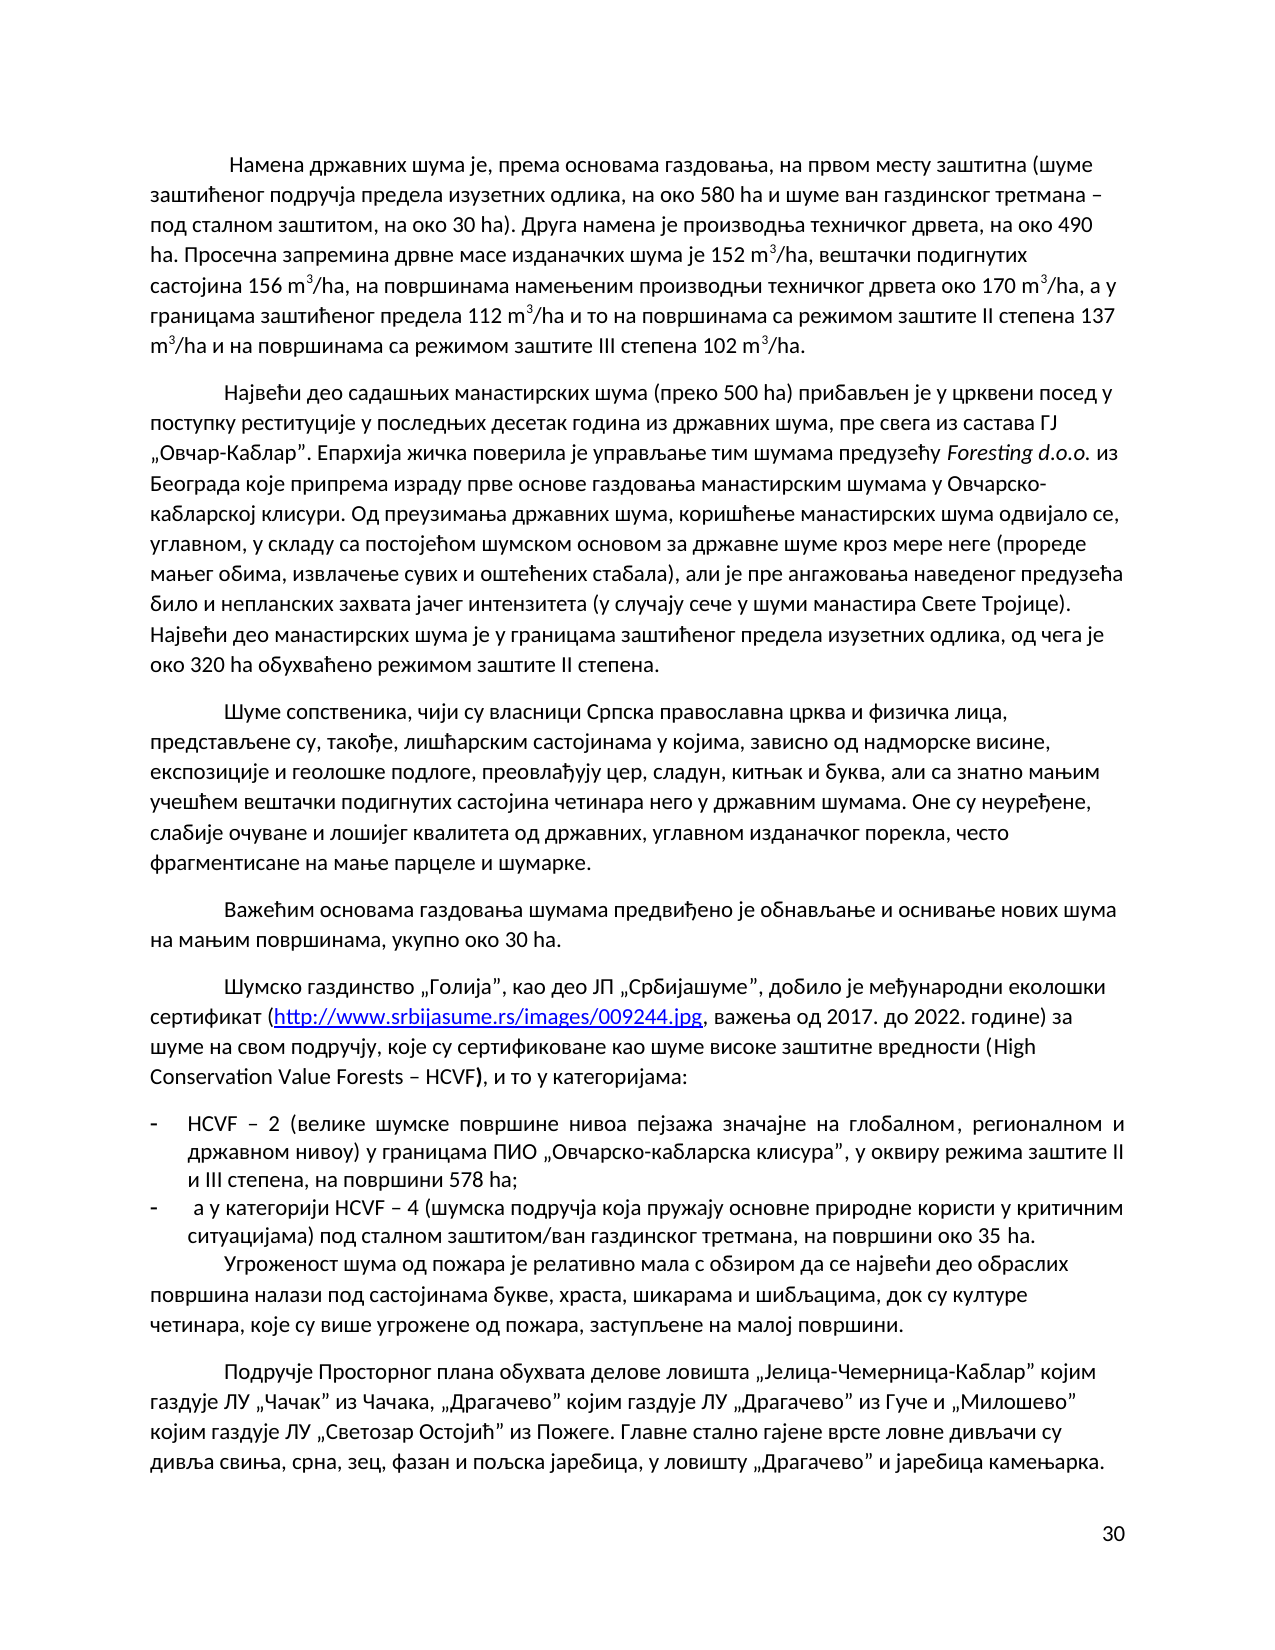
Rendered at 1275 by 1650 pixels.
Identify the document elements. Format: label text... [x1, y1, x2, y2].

text Важећим основама газдовања шумама предвиђено је обнављање и оснивање нових шума на мањим површинама, укупно око 30 ha. [150, 895, 1125, 953]
text Највећи део садашњих манастирских шума (преко 500 ha) прибављен је у црквени посед у поступку реституције у последњих десетак година из државних шума, пре свега из састава ГЈ „Овчар-Каблар”. Епархија жичка поверила је управљање тим шумама предузећу Foresting d.o.o. из Београда које припрема израду прве основе газдовања манастирским шумама у Овчарско-кабларској клисури. Од преузимања државних шума, коришћење манастирских шума одвијало се, углавном, у складу са постојећом шумском основом за државне шуме кроз мере неге (прореде мањег обима, извлачење сувих и оштећених стабала), али је пре ангажовања наведеног предузећа било и непланских захвата јачег интензитета (у случају сече у шуми манастира Свете Тројице). Највећи део манастирских шума је у границама заштићеног предела изузетних одлика, од чега је око 320 ha обухваћено режимом заштите II степена. [150, 378, 1125, 678]
list HCVF – 2 (велике шумске површине нивоа пејзажа значајне на глобалном, регионалном и државном нивоу) у границама ПИО „Овчарско-кабларска клисура”, у оквиру режима заштите II и III степена, на површини 578 ha; [150, 1109, 1125, 1193]
text Шуме сопственика, чији су власници Српска православна црква и физичка лица, представљене су, такође, лишћарским састојинама у којима, зависно од надморске висине, експозиције и геолошке подлоге, преовлађују цер, сладун, китњак и буква, али са знатно мањим учешћем вештачки подигнутих састојина четинара него у државним шумама. Оне су неуређене, слабије очуване и лошијег квалитета од државних, углавном изданачког порекла, често фрагментисане на мање парцеле и шумарке. [150, 697, 1125, 876]
list а у категорији HCVF – 4 (шумска подручја која пружају основне природне користи у критичним ситуацијама) под сталном заштитом/ван газдинског третмана, на површини око 35 ha. [150, 1193, 1125, 1249]
text Шумско газдинство „Голија”, као део ЈП „Србијашуме”, добило је међународни еколошки сертификат (http://www.srbijasume.rs/images/009244.jpg, важења од 2017. до 2022. године) за шуме на свом подручју, које су сертификоване као шуме високе заштитне вредности (High Conservation Value Forests – HCVF), и то у категоријама: [150, 972, 1125, 1091]
text Угроженост шума од пожара је релативно мала с обзиром да се највећи део обраслих површина налази под састојинама букве, храста, шикарама и шибљацима, док су културе четинара, које су више угрожене од пожара, заступљене на малој површини. [150, 1249, 1125, 1338]
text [150, 1357, 1125, 1475]
text Намена државних шума је, према основама газдовања, на првом месту заштитна (шуме заштићеног подручја предела изузетних одлика, на око 580 ha и шуме ван газдинског третмана – под сталном заштитом, на око 30 ha). Друга намена је производња техничког дрвета, на око 490 ha. Просечна запремина дрвне масе изданачких шума је 152 m3/ha, вештачки подигнутих састојина 156 m3/ha, на површинама намењеним производњи техничког дрвета око 170 m3/ha, а у границама заштићеног предела 112 m3/ha и то на површинама са режимом заштите II степена 137 m3/ha и на површинама са режимом заштите III степена 102 m3/ha. [150, 150, 1125, 359]
